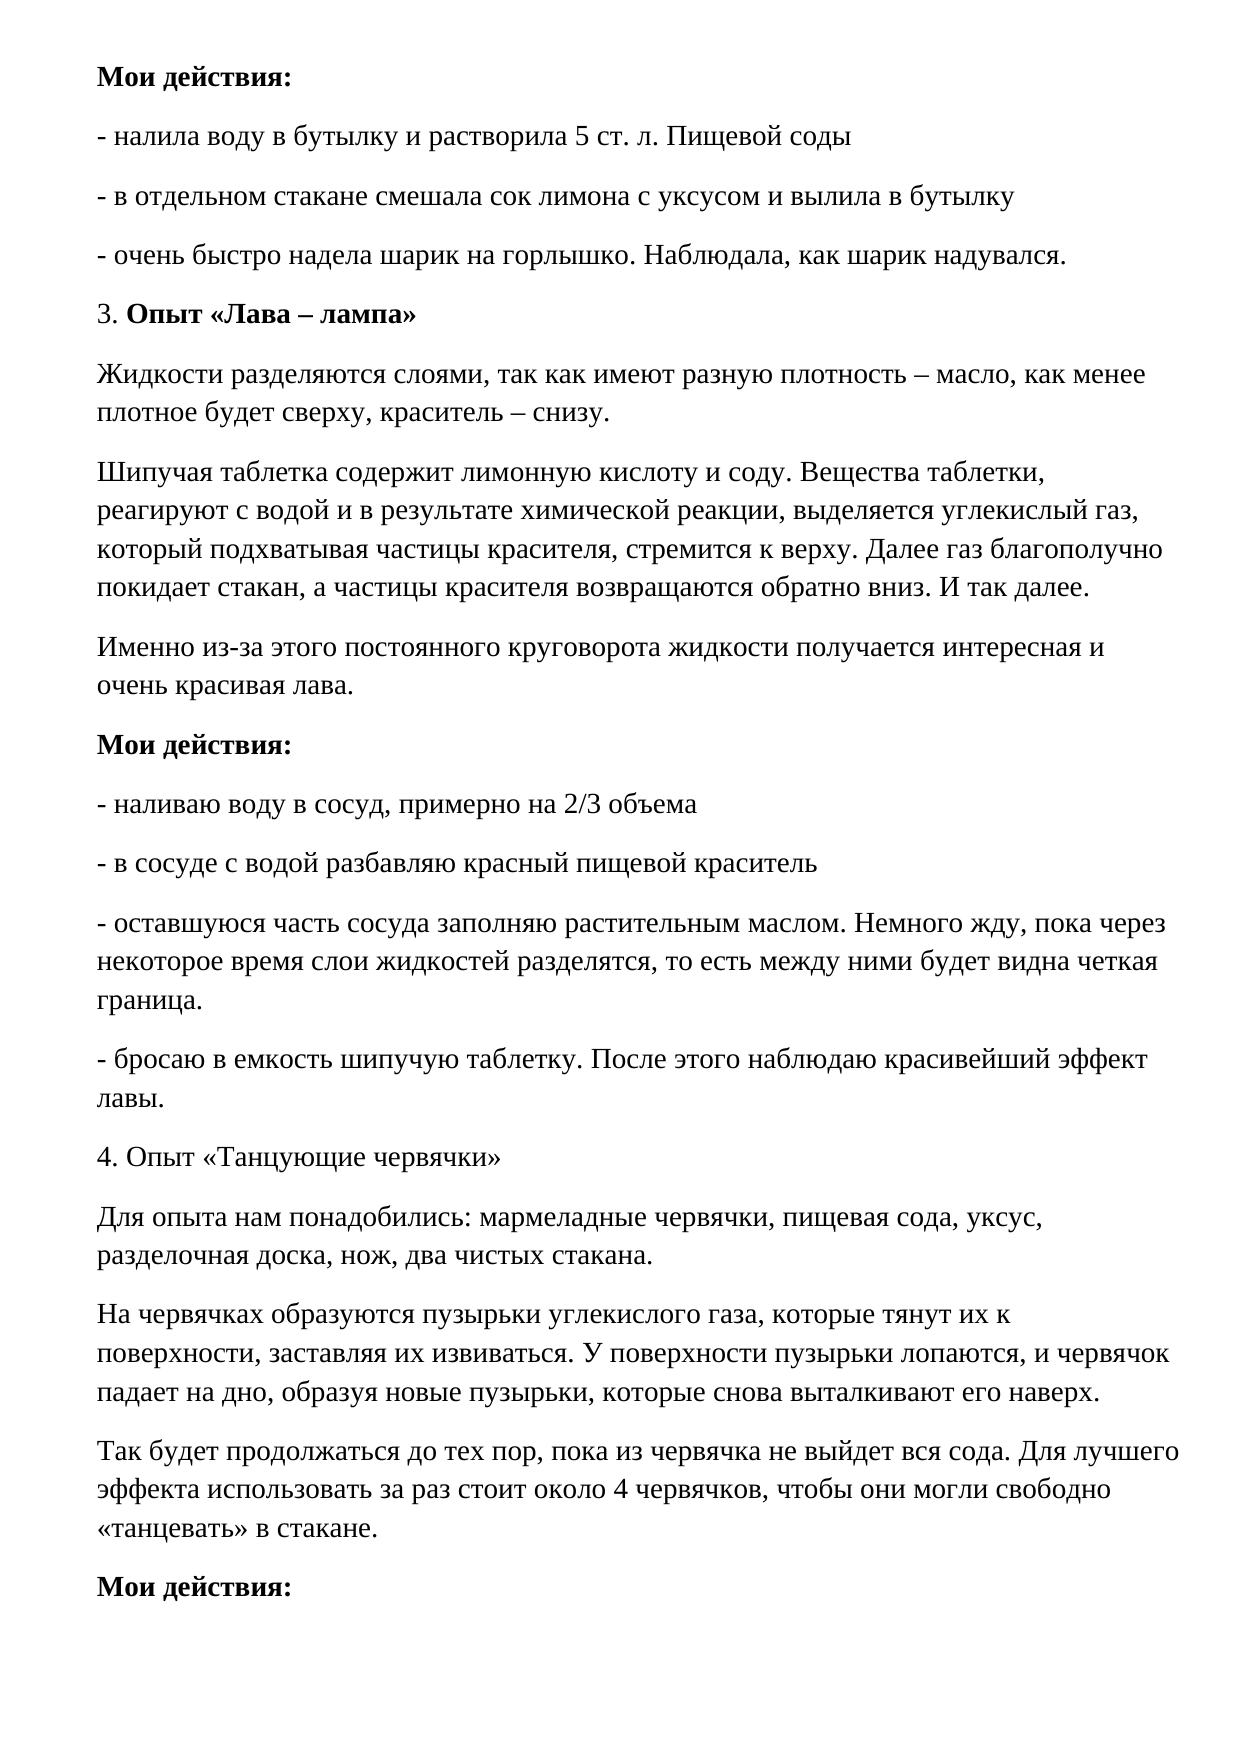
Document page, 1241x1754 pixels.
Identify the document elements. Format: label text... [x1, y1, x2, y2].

text Так будет продолжаться до тех пор, пока из червячка не выйдет вся сода. Для лучшего эффекта использовать за раз стоит около 4 червячков, чтобы они могли свободно «танцевать» в стакане. [97, 1433, 1181, 1544]
text Мои действия: [97, 59, 1181, 93]
text 4. Опыт «Танцующие червячки» [97, 1139, 1181, 1173]
text Мои действия: [97, 727, 1181, 760]
text 3. Опыт «Лава – лампа» [97, 297, 1181, 330]
text Именно из-за этого постоянного круговорота жидкости получается интересная и очень красивая лава. [97, 629, 1181, 701]
text Для опыта нам понадобились: мармеладные червячки, пищевая сода, уксус, разделочная доска, нож, два чистых стакана. [97, 1199, 1181, 1271]
text На червячках образуются пузырьки углекислого газа, которые тянут их к поверхности, заставляя их извиваться. У поверхности пузырьки лопаются, и червячок падает на дно, образуя новые пузырьки, которые снова выталкивают его наверх. [97, 1297, 1181, 1407]
text - в сосуде с водой разбавляю красный пищевой краситель [97, 846, 1181, 879]
text - налила воду в бутылку и растворила 5 ст. л. Пищевой соды [97, 118, 1181, 152]
text Жидкости разделяются слоями, так как имеют разную плотность – масло, как менее плотное будет сверху, краситель – снизу. [97, 356, 1181, 428]
text Шипучая таблетка содержит лимонную кислоту и соду. Вещества таблетки, реагируют с водой и в результате химической реакции, выделяется углекислый газ, который подхватывая частицы красителя, стремится к верху. Далее газ благополучно покидает стакан, а частицы красителя возвращаются обратно вниз. И так далее. [97, 454, 1181, 603]
text Мои действия: [97, 1569, 1181, 1603]
text - оставшуюся часть сосуда заполняю растительным маслом. Немного жду, пока через некоторое время слои жидкостей разделятся, то есть между ними будет видна четкая граница. [97, 905, 1181, 1016]
text - бросаю в емкость шипучую таблетку. После этого наблюдаю красивейший эффект лавы. [97, 1041, 1181, 1113]
text - очень быстро надела шарик на горлышко. Наблюдала, как шарик надувался. [97, 237, 1181, 271]
text - в отдельном стакане смешала сок лимона с уксусом и вылила в бутылку [97, 178, 1181, 211]
text - наливаю воду в сосуд, примерно на 2/3 объема [97, 786, 1181, 820]
